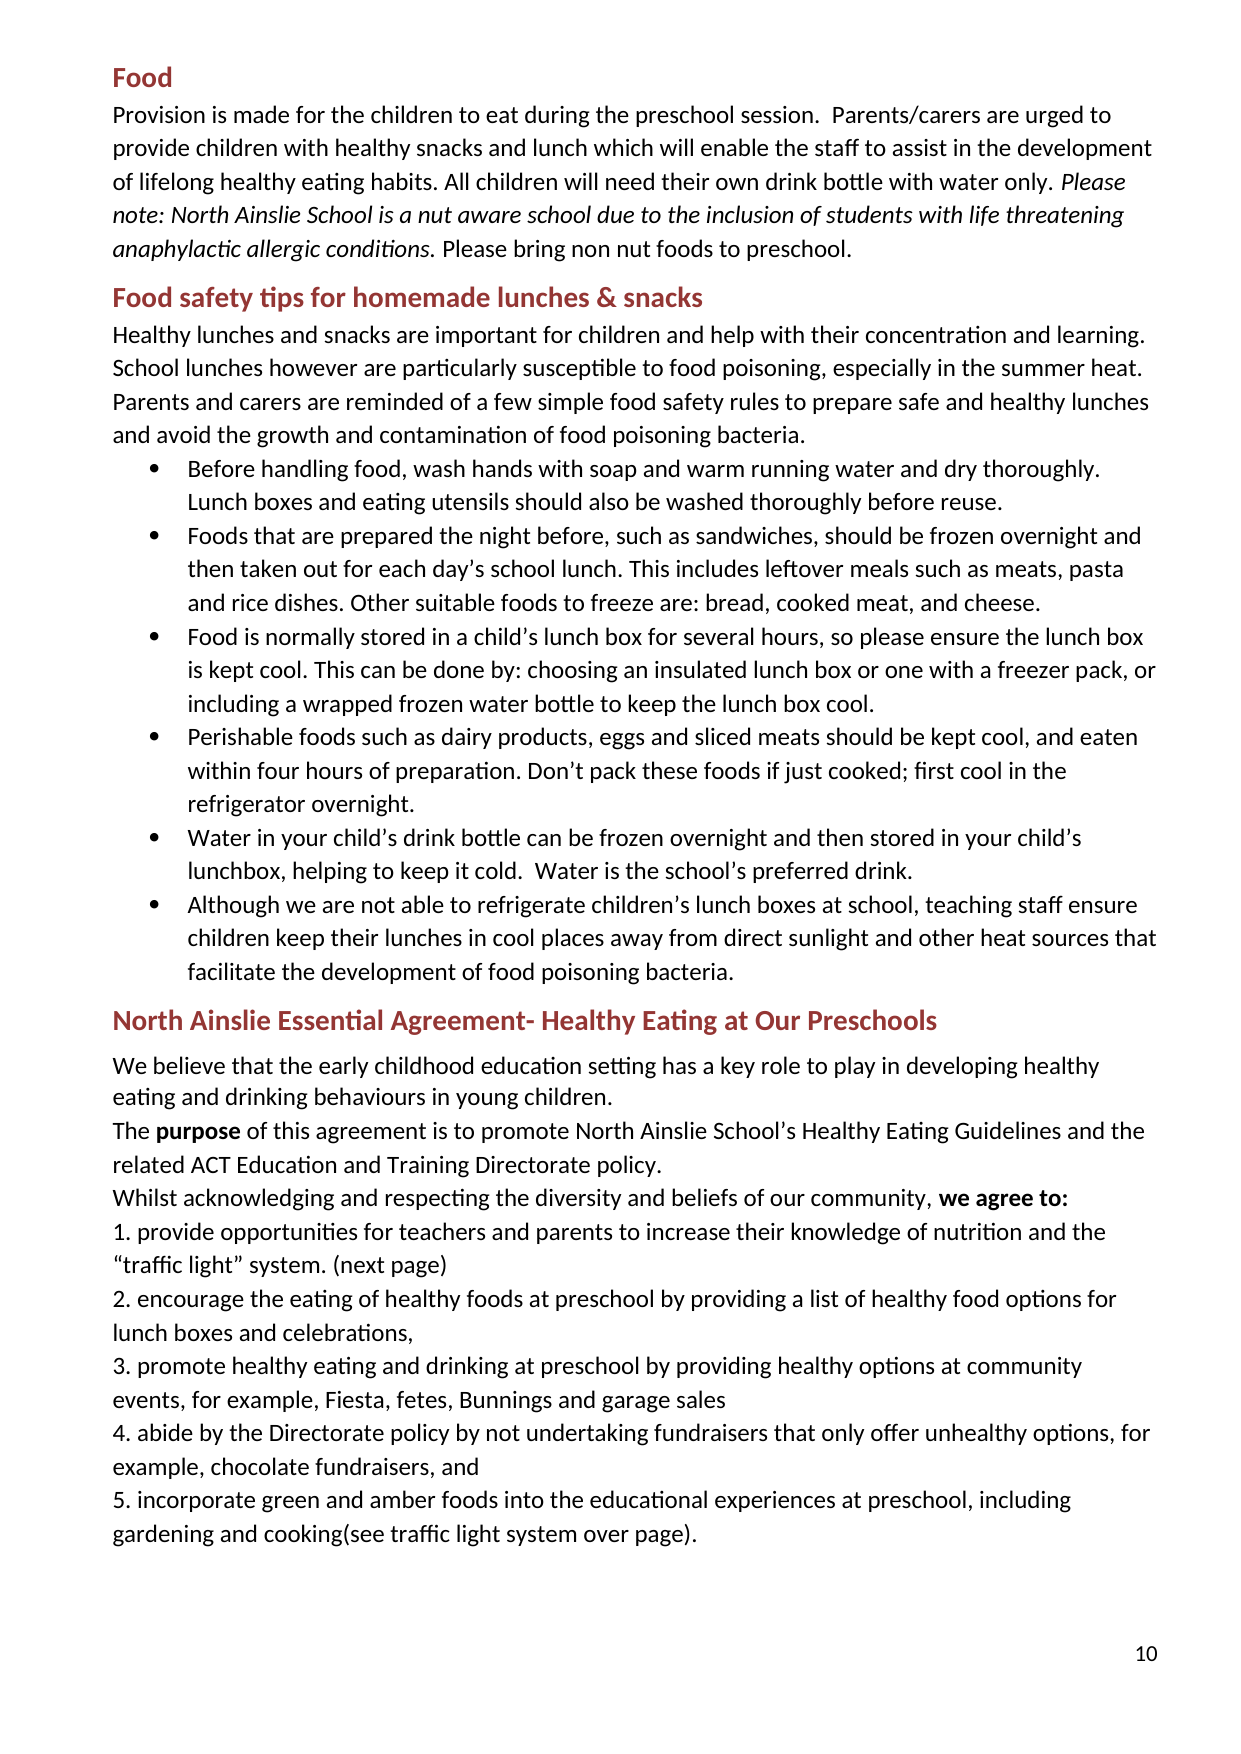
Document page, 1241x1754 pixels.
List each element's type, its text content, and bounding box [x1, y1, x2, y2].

text Provision is made for the children to eat during the preschool session. Parents/carers are urged to provide children with healthy snacks and lunch which will enable the staff to assist in the development of lifelong healthy eating habits. All children will need their own drink bottle with water only. Please note: North Ainslie School is a nut aware school due to the inclusion of students with life threatening anaphylactic allergic conditions. Please bring non nut foods to preschool. [112, 99, 1157, 263]
list 1. provide opportunities for teachers and parents to increase their knowledge of nutrition and the “traffic light” system. (next page) [112, 1216, 1157, 1280]
list Whilst acknowledging and respecting the diversity and beliefs of our community, we agree to: [112, 1183, 1157, 1213]
list 2. encourage the eating of healthy foods at preschool by providing a list of healthy food options for lunch boxes and celebrations, [112, 1283, 1157, 1347]
text Healthy lunches and snacks are important for children and help with their concentration and learning. School lunches however are particularly susceptible to food poisoning, especially in the summer heat. Parents and carers are reminded of a few simple food safety rules to prepare safe and healthy lunches and avoid the growth and contamination of food poisoning bacteria. [112, 319, 1157, 450]
list 4. abide by the Directorate policy by not undertaking fundraisers that only offer unhealthy options, for example, chocolate fundraisers, and [112, 1417, 1157, 1481]
list 3. promote healthy eating and drinking at preschool by providing healthy options at community events, for example, Fiesta, fetes, Bunnings and garage sales [112, 1350, 1157, 1414]
list The purpose of this agreement is to promote North Ainslie School’s Healthy Eating Guidelines and the related ACT Education and Training Directorate policy. [112, 1116, 1157, 1179]
text Water in your child’s drink bottle can be frozen overnight and then stored in your child’s lunchbox, helping to keep it cold. Water is the school’s preferred drink. [150, 822, 1157, 886]
text North Ainslie Essential Agreement- Healthy Eating at Our Preschools [112, 1002, 1157, 1038]
text Foods that are prepared the night before, such as sandwiches, should be frozen overnight and then taken out for each day’s school lunch. This includes leftover meals such as meats, pasta and rice dishes. Other suitable foods to freeze are: bread, cooked meat, and cheese. [150, 520, 1157, 618]
text Food safety tips for homemade lunches & snacks [112, 279, 1157, 315]
text Food [112, 59, 1157, 95]
text Perishable foods such as dairy products, eggs and sliced meats should be kept cool, and eaten within four hours of preparation. Don’t pack these foods if just cooked; first cool in the refrigerator overnight. [150, 721, 1157, 819]
text Although we are not able to refrigerate children’s lunch boxes at school, teaching staff ensure children keep their lunches in cool places away from direct sunlight and other heat sources that facilitate the development of food poisoning bacteria. [150, 889, 1157, 987]
list 5. incorporate green and amber foods into the educational experiences at preschool, including gardening and cooking(see traffic light system over page). [112, 1484, 1157, 1548]
text We believe that the early childhood education setting has a key role to play in developing healthy eating and drinking behaviours in young children. [112, 1050, 1157, 1111]
text Before handling food, wash hands with soap and warm running water and dry thoroughly. Lunch boxes and eating utensils should also be washed thoroughly before reuse. [150, 453, 1157, 517]
text Food is normally stored in a child’s lunch box for several hours, so please ensure the lunch box is kept cool. This can be done by: choosing an insulated lunch box or one with a freezer pack, or including a wrapped frozen water bottle to keep the lunch box cool. [150, 621, 1157, 718]
